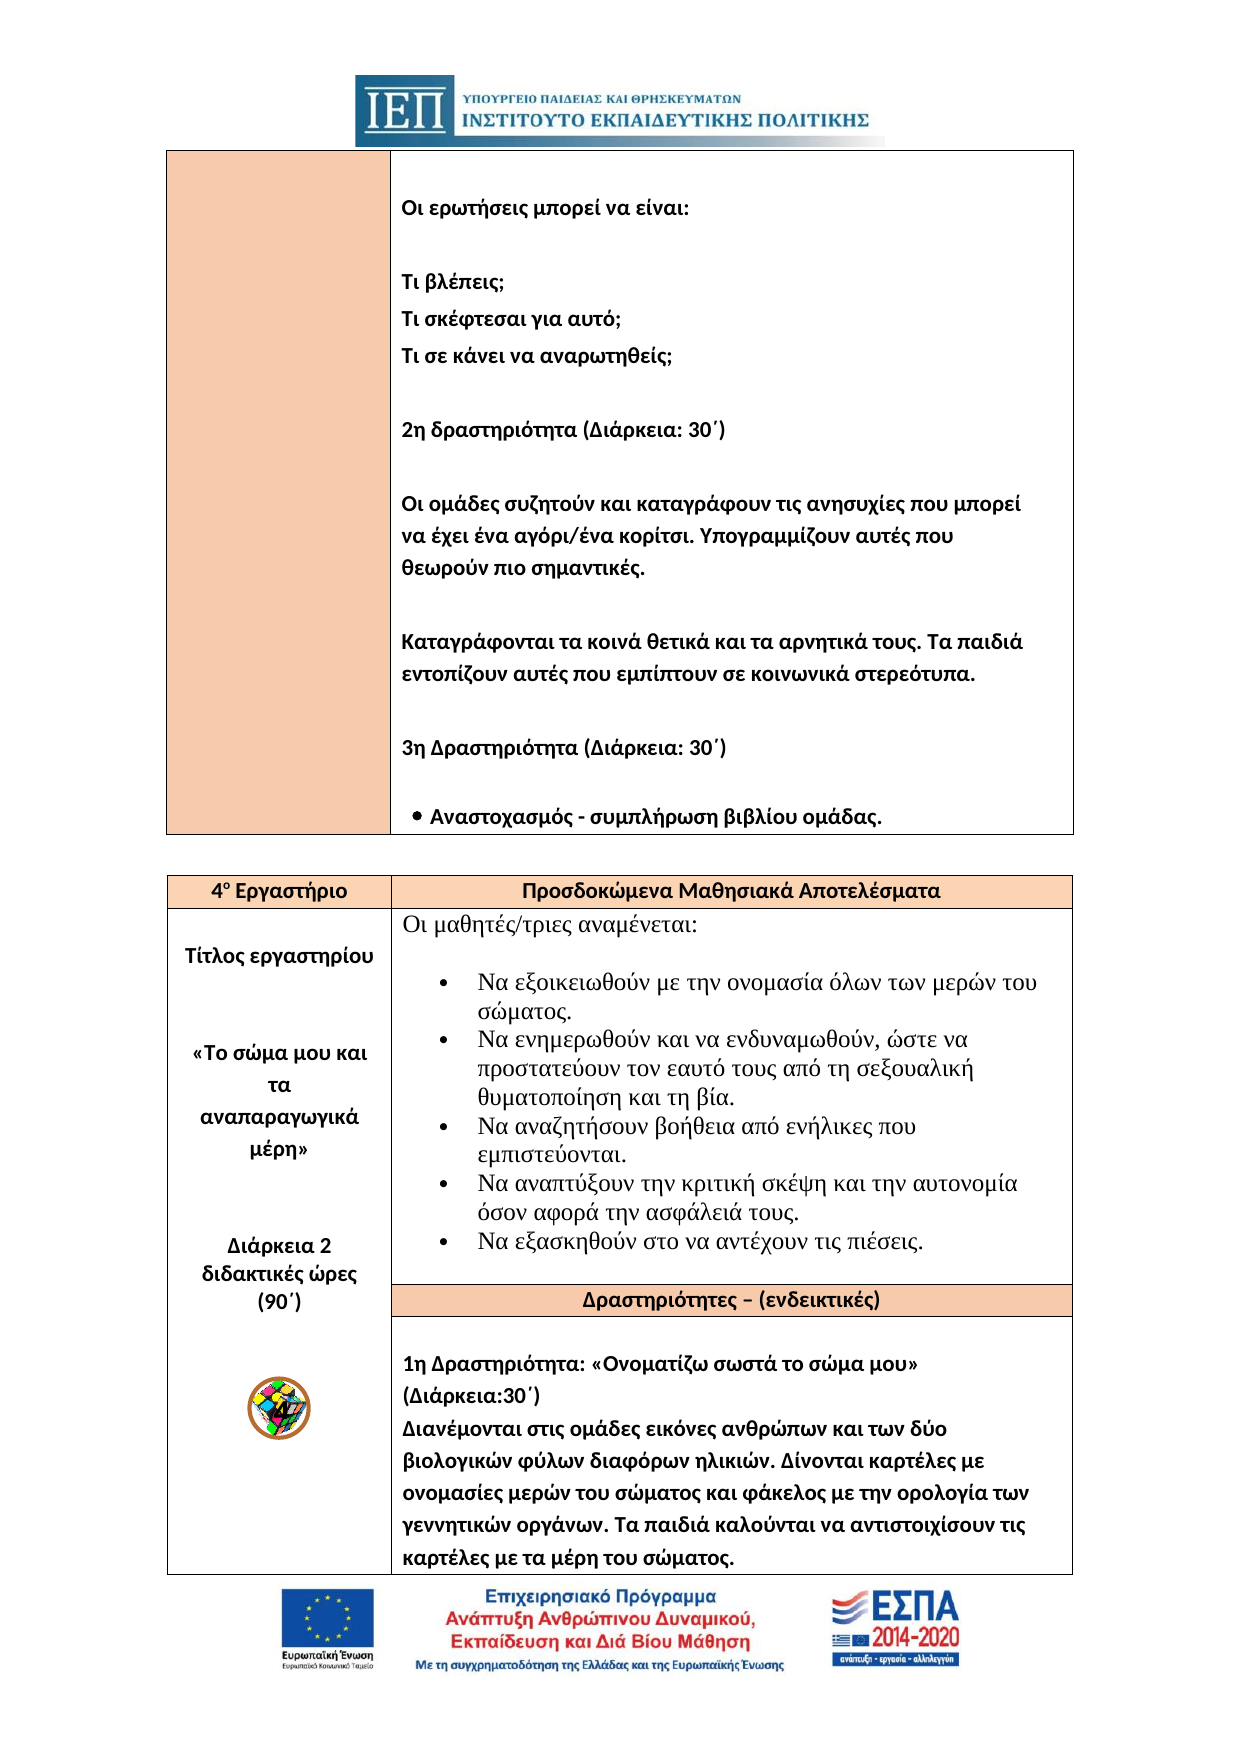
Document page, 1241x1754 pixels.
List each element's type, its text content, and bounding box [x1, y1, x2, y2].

picture [260, 1581, 980, 1679]
table_header Προσδοκώμενα Μαθησιακά Αποτελέσματα [392, 876, 1072, 908]
table_cell Οι μαθητές/τριες αναμένεται: Να εξοικειωθούν με την ονομασία όλων των μερών του σώματος. Να ενημερωθούν και να ενδυναμωθούν, ώστε να προστατεύουν τον εαυτό τους από τη σεξουαλική θυματοποίηση και τη βία. Να αναζητήσουν βοήθεια από ενήλικες που εμπιστεύονται. Να αναπτύξουν την κριτική σκέψη και την αυτονομία όσον αφορά την ασφάλειά τους. Να εξασκηθούν στο να αντέχουν τις πιέσεις. [392, 909, 1072, 1284]
picture [252, 1381, 306, 1435]
table_cell Τίτλος εργαστηρίου «Το σώμα μου και τα αναπαραγωγικά μέρη» Διάρκεια 2 διδακτικές ώρες (90΄) [168, 909, 391, 1574]
table_header 4ο Εργαστήριο [168, 876, 391, 908]
table_cell Δραστηριότητες – (ενδεικτικές) [392, 1285, 1072, 1316]
picture [355, 75, 885, 147]
